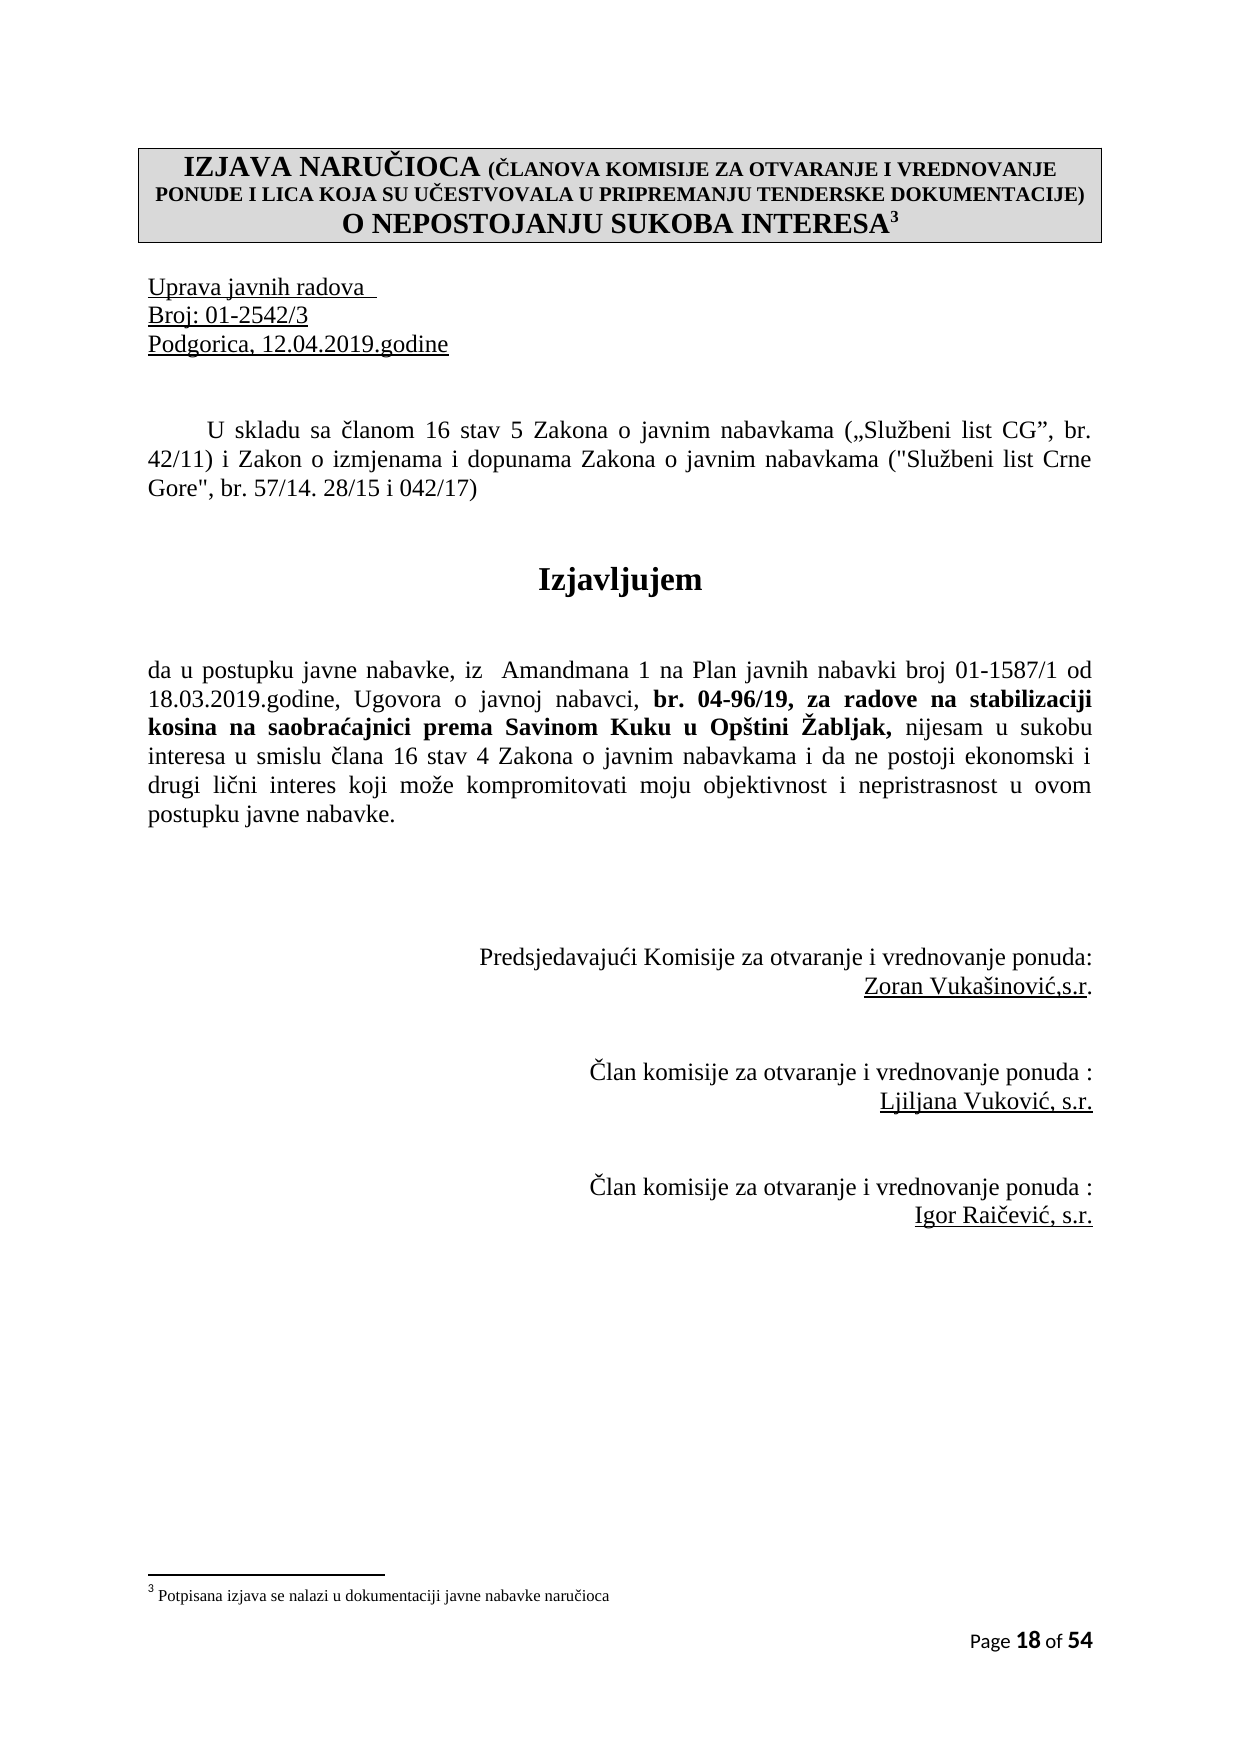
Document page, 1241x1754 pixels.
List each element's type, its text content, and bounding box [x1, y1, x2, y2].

text da u postupku javne nabavke, iz Amandmana 1 na Plan javnih nabavki broj 01-1587/1 od 18.03.2019.godine, Ugovora o javnoj nabavci, br. 04-96/19, za radove na stabilizaciji kosina na saobraćajnici prema Savinom Kuku u Opštini Žabljak, nijesam u sukobu interesa u smislu člana 16 stav 4 Zakona o javnim nabavkama i da ne postoji ekonomski i drugi lični interes koji može kompromitovati moju objektivnost i nepristrasnost u ovom postupku javne nabavke. [148, 655, 1093, 827]
text Ljiljana Vuković, s.r. [664, 1086, 1093, 1115]
text Predsjedavajući Komisije za otvaranje i vrednovanje ponuda: [148, 942, 1093, 971]
text Podgorica, 12.04.2019.godine [148, 329, 1093, 358]
text Član komisije za otvaranje i vrednovanje ponuda : [148, 1172, 1093, 1201]
text Igor Raičević, s.r. [664, 1201, 1093, 1229]
text Član komisije za otvaranje i vrednovanje ponuda : [148, 1057, 1093, 1086]
text Broj: 01-2542/3 [148, 300, 1093, 329]
text Uprava javnih radova [148, 272, 1093, 300]
text Izjavljujem [148, 559, 1093, 597]
subtitle IZJAVA NARUČIOCA (ČLANOVA KOMISIJE ZA OTVARANJE I VREDNOVANJE PONUDE I LICA KOJA SU UČESTVOVALA U PRIPREMANJU TENDERSKE DOKUMENTACIJE) O NEPOSTOJANJU SUKOBA INTERESA [139, 149, 1101, 242]
text U skladu sa članom 16 stav 5 Zakona o javnim nabavkama („Službeni list CG”, br. 42/11) i Zakon o izmjenama i dopunama Zakona o javnim nabavkama ("Službeni list Crne Gore", br. 57/14. 28/15 i 042/17) [148, 415, 1093, 502]
text Zoran Vukašinović,s.r. [148, 971, 1093, 1000]
